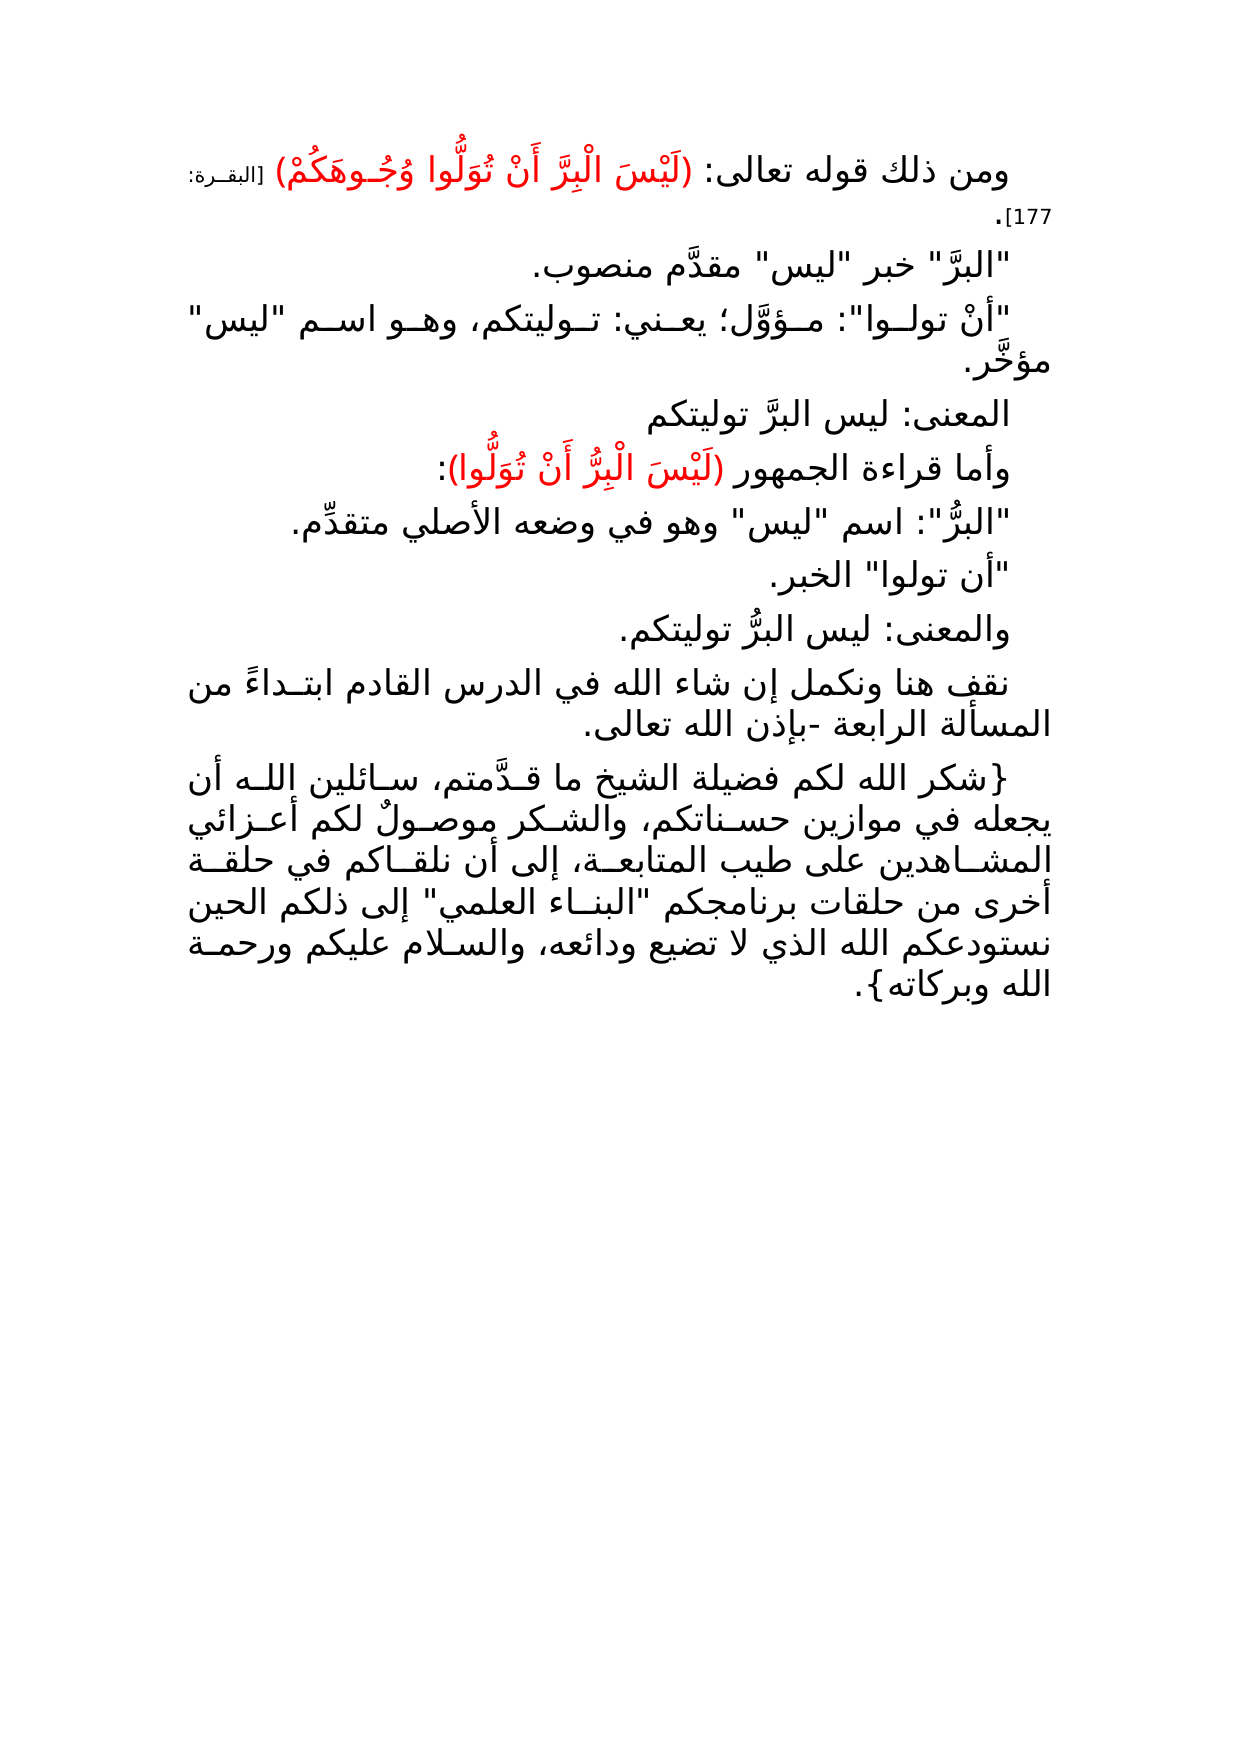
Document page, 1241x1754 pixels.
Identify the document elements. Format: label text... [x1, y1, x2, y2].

text ومن ذلك قوله تعالى: ﴿لَيْسَ الْبِرَّ أَنْ تُوَلُّوا وُجُوهَكُمْ﴾ [البقرة: 177]. [187, 150, 1053, 232]
text "البرُّ": اسم "ليس" وهو في وضعه الأصلي متقدِّم. [187, 501, 1053, 542]
text والمعنى: ليس البرُّ توليتكم. [187, 609, 1053, 650]
text نقف هنا ونكمل إن شاء الله في الدرس القادم ابتداءً من المسألة الرابعة -بإذن الله تعالى. [187, 662, 1053, 745]
text "أن تولوا" الخبر. [187, 555, 1053, 596]
text وأما قراءة الجمهور ﴿لَيْسَ الْبِرُّ أَنْ تُوَلُّوا﴾: [187, 447, 1053, 489]
text "أنْ تولوا": مؤوَّل؛ يعني: توليتكم، وهو اسم "ليس" مؤخَّر. [187, 299, 1053, 381]
text {شكر الله لكم فضيلة الشيخ ما قدَّمتم، سائلين الله أن يجعله في موازين حسناتكم، والشكر موصولٌ لكم أعزائي المشاهدين على طيب المتابعة، إلى أن نلقاكم في حلقة أخرى من حلقات برنامجكم "البناء العلمي" إلى ذلكم الحين نستودعكم الله الذي لا تضيع ودائعه، والسلام عليكم ورحمة الله وبركاته}. [187, 757, 1053, 1005]
text "البرَّ" خبر "ليس" مقدَّم منصوب. [187, 245, 1053, 286]
text المعنى: ليس البرَّ توليتكم [187, 394, 1053, 435]
